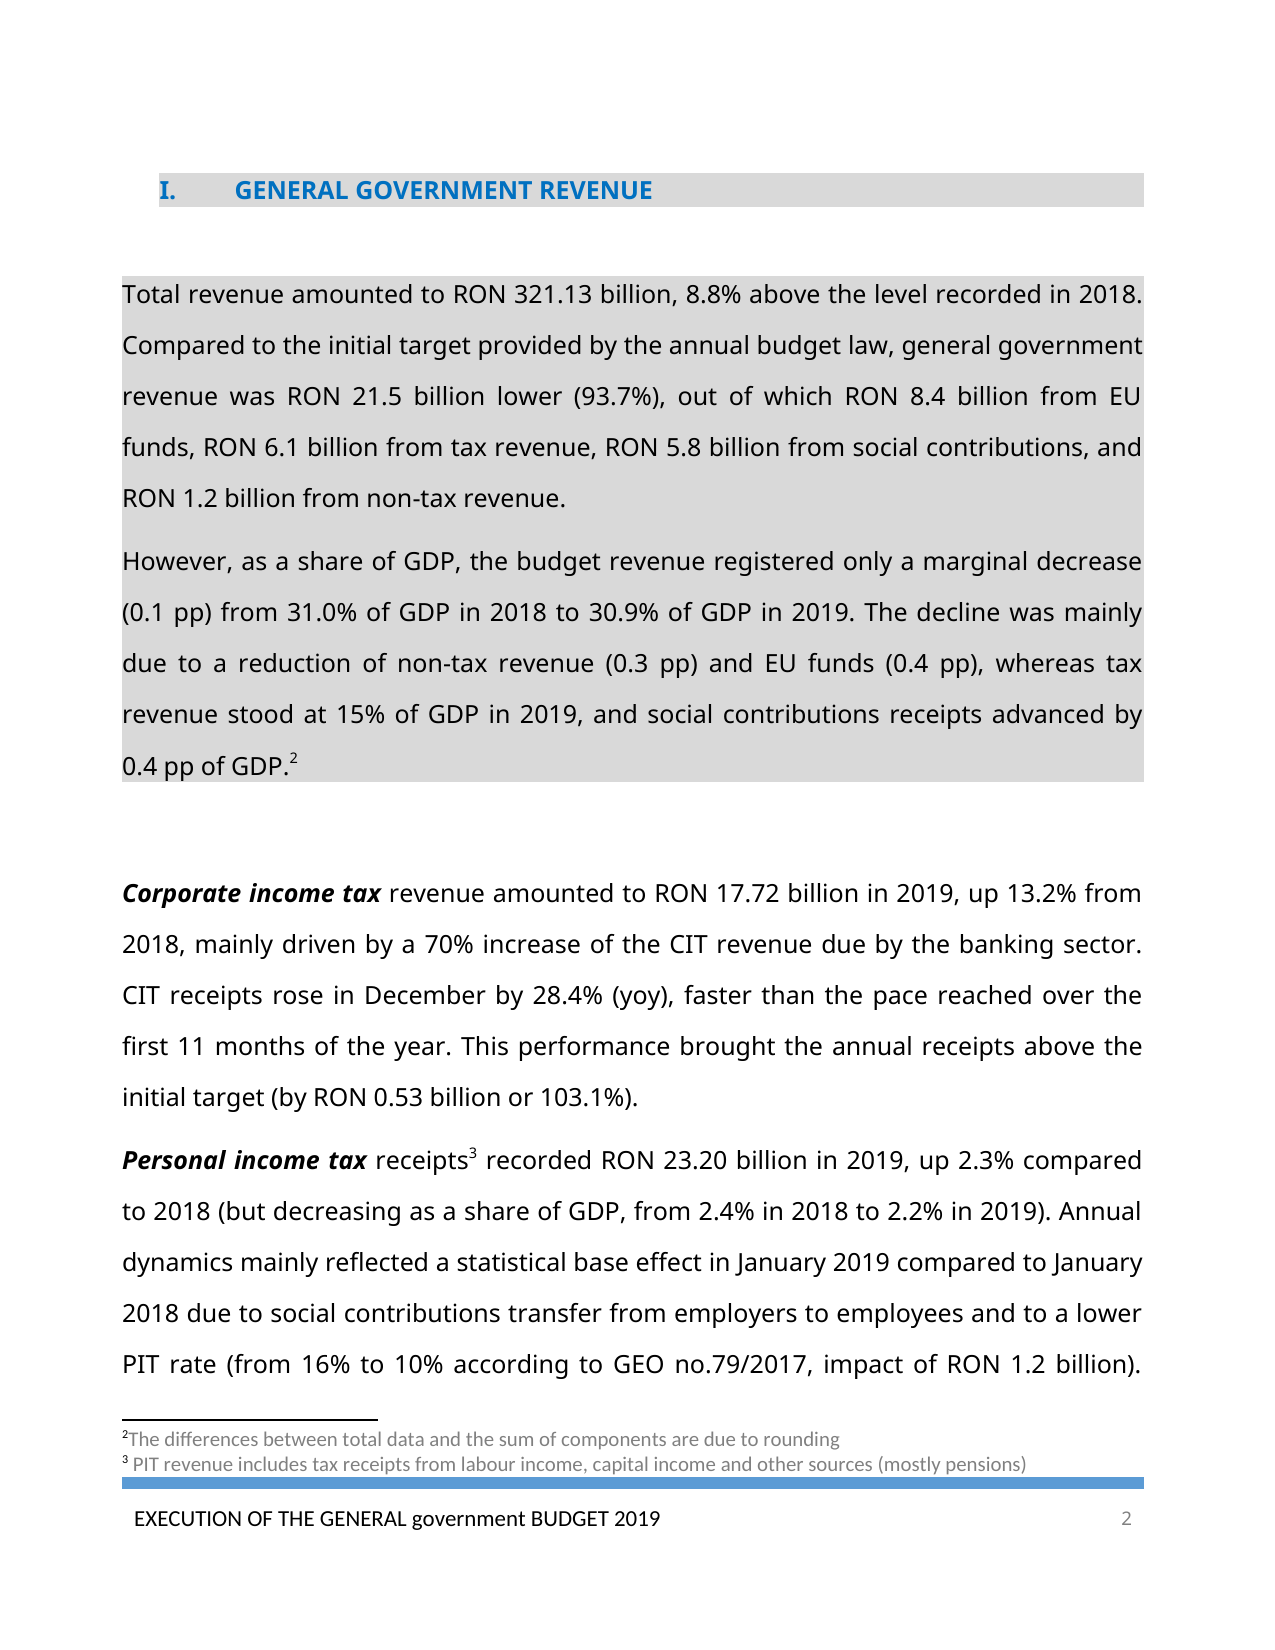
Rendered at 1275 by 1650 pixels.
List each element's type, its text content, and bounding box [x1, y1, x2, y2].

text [122, 1143, 1144, 1381]
text Total revenue amounted to RON 321.13 billion, 8.8% above the level recorded in 2018. Compared to the initial target provided by the annual budget law, general government revenue was RON 21.5 billion lower (93.7%), out of which RON 8.4 billion from EU funds, RON 6.1 billion from tax revenue, RON 5.8 billion from social contributions, and RON 1.2 billion from non-tax revenue. [122, 276, 1144, 514]
list general government revenue [159, 173, 1144, 207]
text However, as a share of GDP, the budget revenue registered only a marginal decrease (0.1 pp) from 31.0% of GDP in 2018 to 30.9% of GDP in 2019. The decline was mainly due to a reduction of non-tax revenue (0.3 pp) and EU funds (0.4 pp), whereas tax revenue stood at 15% of GDP in 2019, and social contributions receipts advanced by 0.4 pp of GDP. [122, 544, 1144, 782]
text Corporate income tax revenue amounted to RON 17.72 billion in 2019, up 13.2% from 2018, mainly driven by a 70% increase of the CIT revenue due by the banking sector. CIT receipts rose in December by 28.4% (yoy), faster than the pace reached over the first 11 months of the year. This performance brought the annual receipts above the initial target (by RON 0.53 billion or 103.1%). [122, 875, 1144, 1113]
